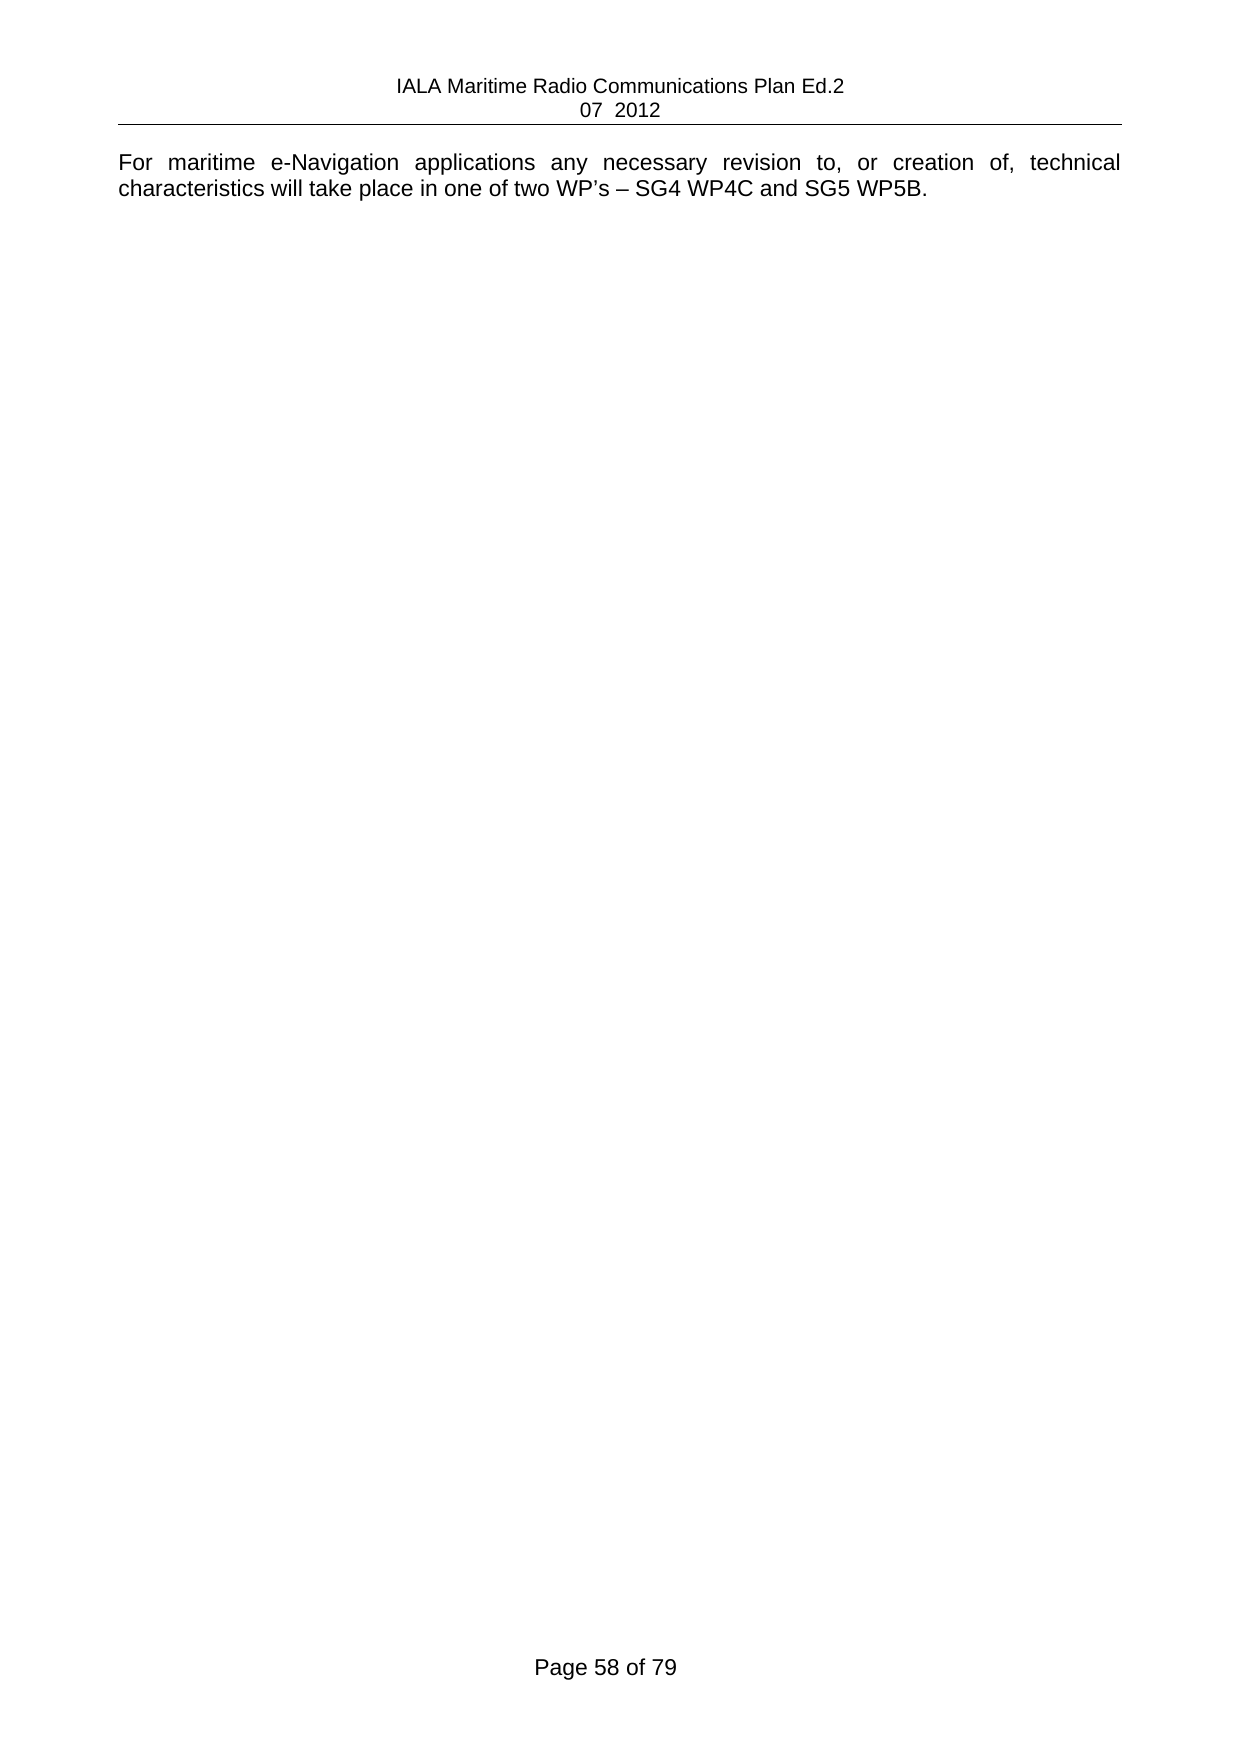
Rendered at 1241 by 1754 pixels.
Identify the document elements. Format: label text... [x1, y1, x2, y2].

text For maritime e-Navigation applications any necessary revision to, or creation of, technical characteristics will take place in one of two WP’s – SG4 WP4C and SG5 WP5B. [118, 149, 1122, 202]
